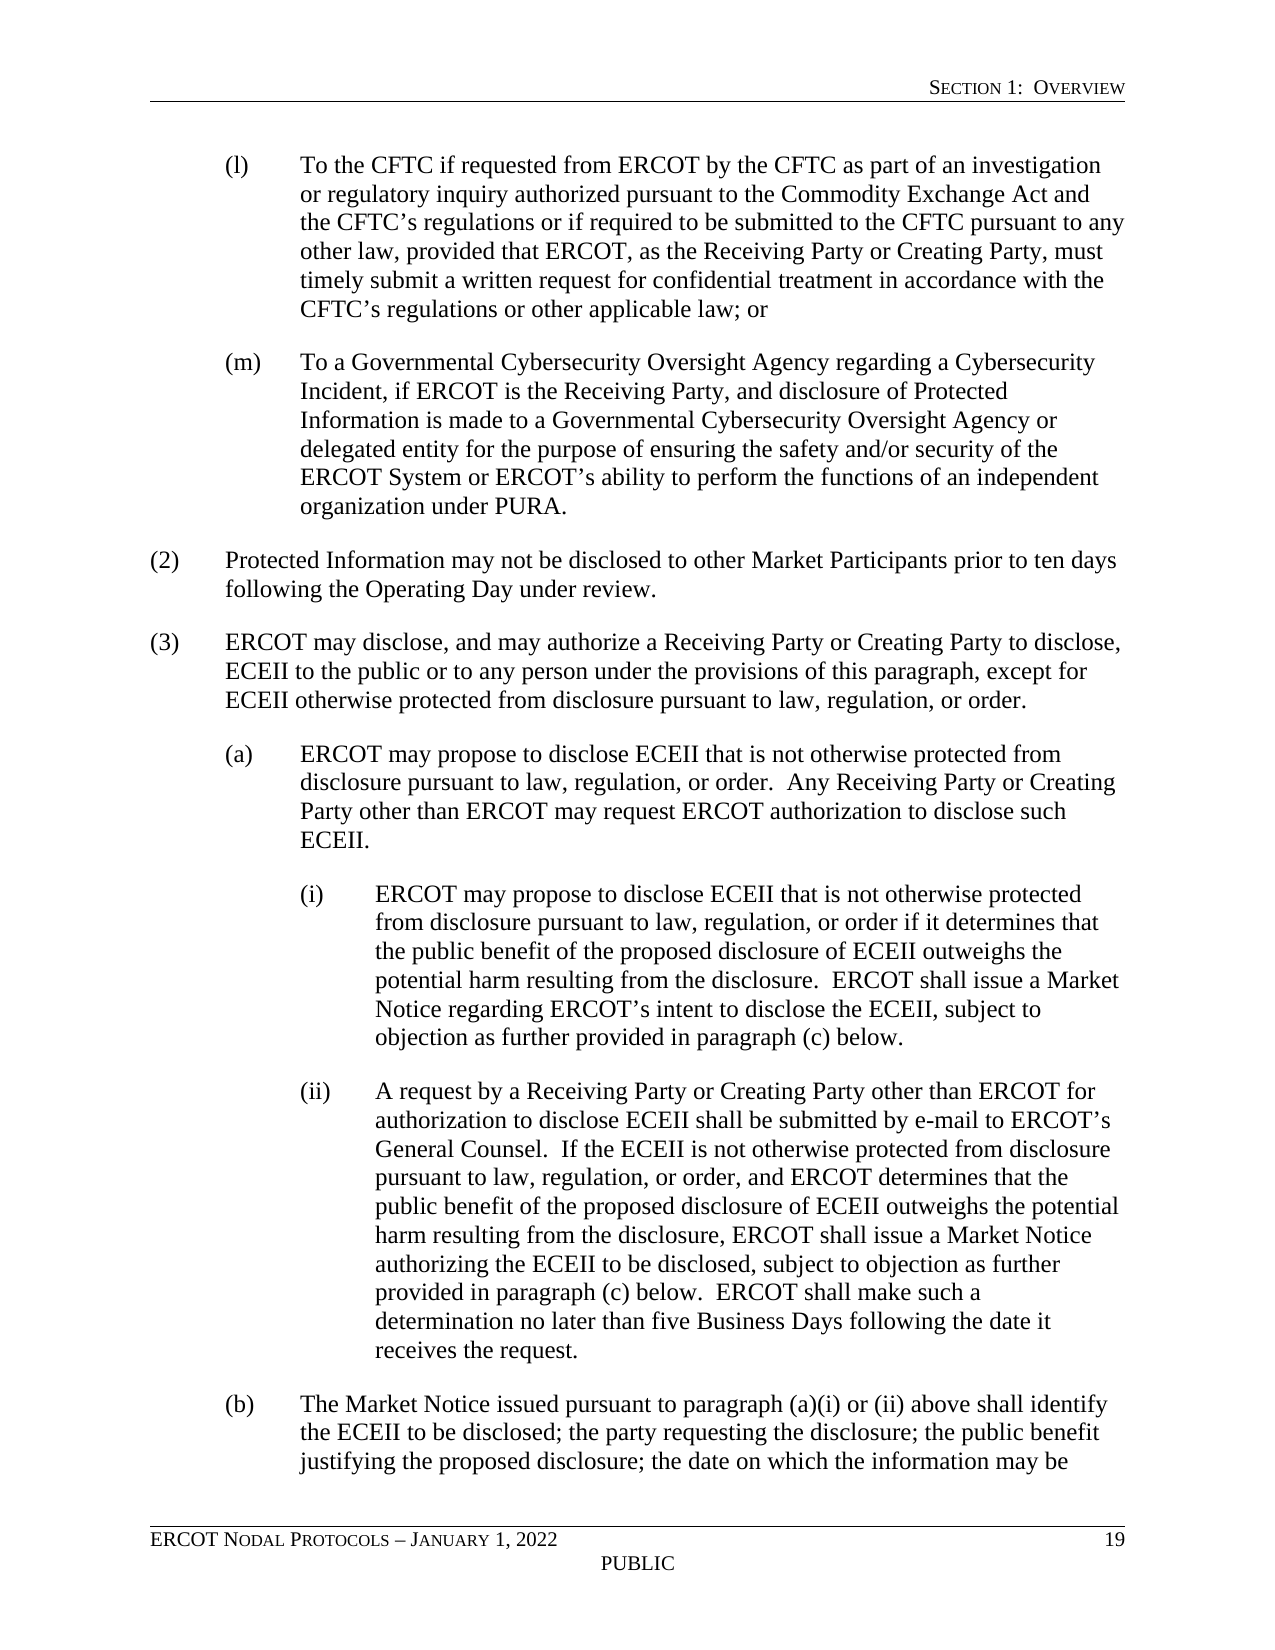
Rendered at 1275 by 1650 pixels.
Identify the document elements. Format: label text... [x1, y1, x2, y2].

list (l) To the CFTC if requested from ERCOT by the CFTC as part of an investigation or regulatory inquiry authorized pursuant to the Commodity Exchange Act and the CFTC’s regulations or if required to be submitted to the CFTC pursuant to any other law, provided that ERCOT, as the Receiving Party or Creating Party, must timely submit a written request for confidential treatment in accordance with the CFTC’s regulations or other applicable law; or [225, 150, 1125, 322]
list (i) ERCOT may propose to disclose ECEII that is not otherwise protected from disclosure pursuant to law, regulation, or order if it determines that the public benefit of the proposed disclosure of ECEII outweighs the potential harm resulting from the disclosure. ERCOT shall issue a Market Notice regarding ERCOT’s intent to disclose the ECEII, subject to objection as further provided in paragraph (c) below. [300, 879, 1125, 1051]
list (m) To a Governmental Cybersecurity Oversight Agency regarding a Cybersecurity Incident, if ERCOT is the Receiving Party, and disclosure of Protected Information is made to a Governmental Cybersecurity Oversight Agency or delegated entity for the purpose of ensuring the safety and/or security of the ERCOT System or ERCOT’s ability to perform the functions of an independent organization under PURA. [225, 347, 1125, 520]
text (3) ERCOT may disclose, and may authorize a Receiving Party or Creating Party to disclose, ECEII to the public or to any person under the provisions of this paragraph, except for ECEII otherwise protected from disclosure pursuant to law, regulation, or order. [150, 627, 1125, 714]
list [225, 1389, 1125, 1475]
list (a) ERCOT may propose to disclose ECEII that is not otherwise protected from disclosure pursuant to law, regulation, or order. Any Receiving Party or Creating Party other than ERCOT may request ERCOT authorization to disclose such ECEII. [225, 739, 1125, 854]
text (2) Protected Information may not be disclosed to other Market Participants prior to ten days following the Operating Day under review. [150, 545, 1125, 602]
list (ii) A request by a Receiving Party or Creating Party other than ERCOT for authorization to disclose ECEII shall be submitted by e-mail to ERCOT’s General Counsel. If the ECEII is not otherwise protected from disclosure pursuant to law, regulation, or order, and ERCOT determines that the public benefit of the proposed disclosure of ECEII outweighs the potential harm resulting from the disclosure, ERCOT shall issue a Market Notice authorizing the ECEII to be disclosed, subject to objection as further provided in paragraph (c) below. ERCOT shall make such a determination no later than five Business Days following the date it receives the request. [300, 1076, 1125, 1364]
